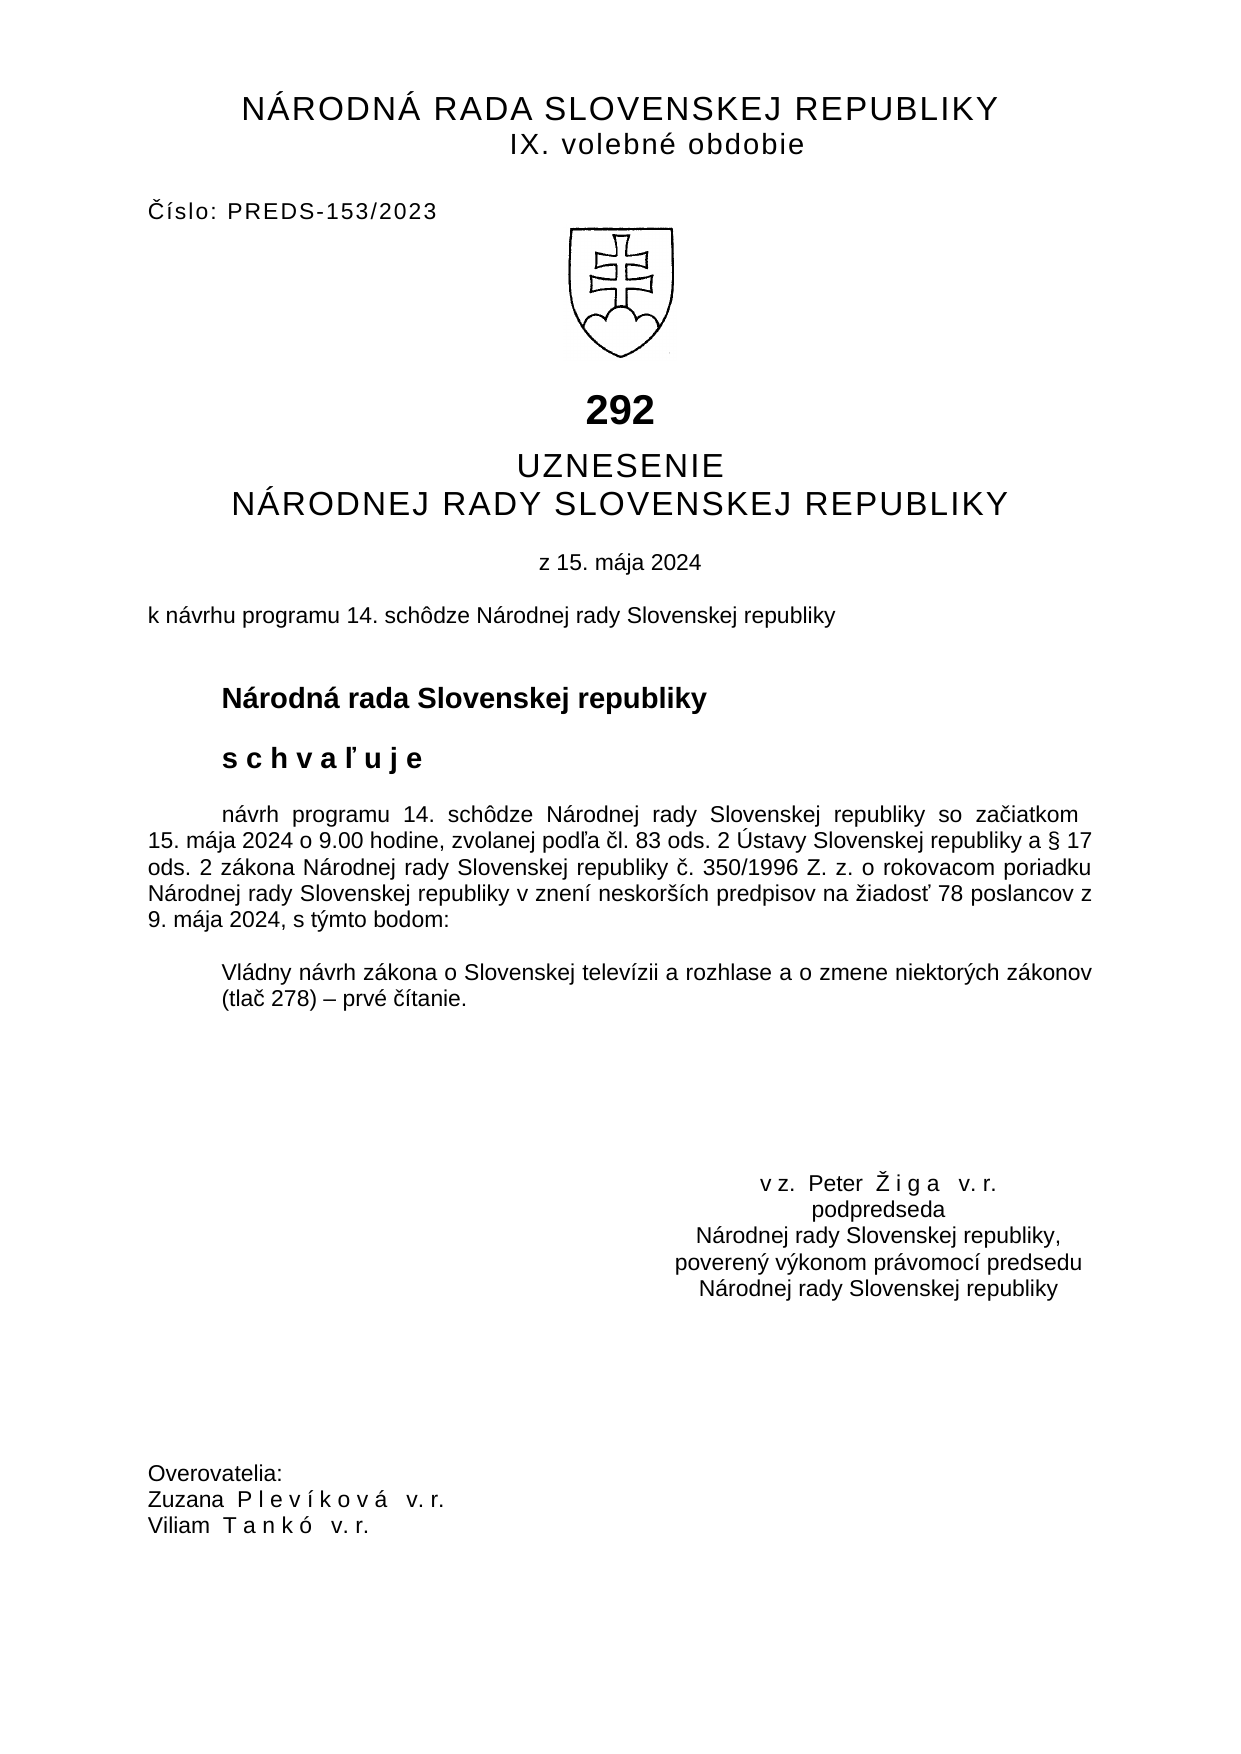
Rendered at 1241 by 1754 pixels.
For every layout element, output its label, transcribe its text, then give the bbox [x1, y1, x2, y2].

subtitle NÁRODNÁ RADA SLOVENSKEJ REPUBLIKY [148, 89, 1092, 127]
text Národná rada Slovenskej republiky [148, 681, 1092, 714]
text z 15. mája 2024 [148, 549, 1092, 576]
list Vládny návrh zákona o Slovenskej televízii a rozhlase a o zmene niektorých zákonov (tlač 278) – prvé čítanie. [221, 959, 1092, 1012]
text 292 [148, 386, 1092, 433]
text Viliam T a n k ó v. r. [148, 1512, 1092, 1539]
text návrh programu 14. schôdze Národnej rady Slovenskej republiky so začiatkom 15. mája 2024 o 9.00 hodine, zvolanej podľa čl. 83 ods. 2 Ústavy Slovenskej republiky a § 17 ods. 2 zákona Národnej rady Slovenskej republiky č. 350/1996 Z. z. o rokovacom poriadku Národnej rady Slovenskej republiky v znení neskorších predpisov na žiadosť 78 poslancov z 9. mája 2024, s týmto bodom: [148, 801, 1092, 932]
text podpredseda [664, 1196, 1092, 1222]
text Číslo: PREDS-153/2023 [148, 198, 1092, 224]
subtitle NÁRODNEJ RADY SLOVENSKEJ REPUBLIKY [148, 484, 1092, 523]
picture [563, 224, 677, 361]
text Národnej rady Slovenskej republiky, [664, 1222, 1092, 1249]
text poverený výkonom právomocí predsedu Národnej rady Slovenskej republiky [664, 1249, 1092, 1301]
text Zuzana P l e v í k o v á v. r. [148, 1486, 1092, 1512]
subtitle UZNESENIE [148, 446, 1092, 484]
text v z. Peter Ž i g a v. r. [664, 1170, 1092, 1196]
text s c h v a ľ u j e [148, 741, 1092, 774]
text Overovatelia: [148, 1459, 1092, 1486]
text k návrhu programu 14. schôdze Národnej rady Slovenskej republiky [148, 602, 1092, 628]
subtitle IX. volebné obdobie [148, 127, 1092, 161]
